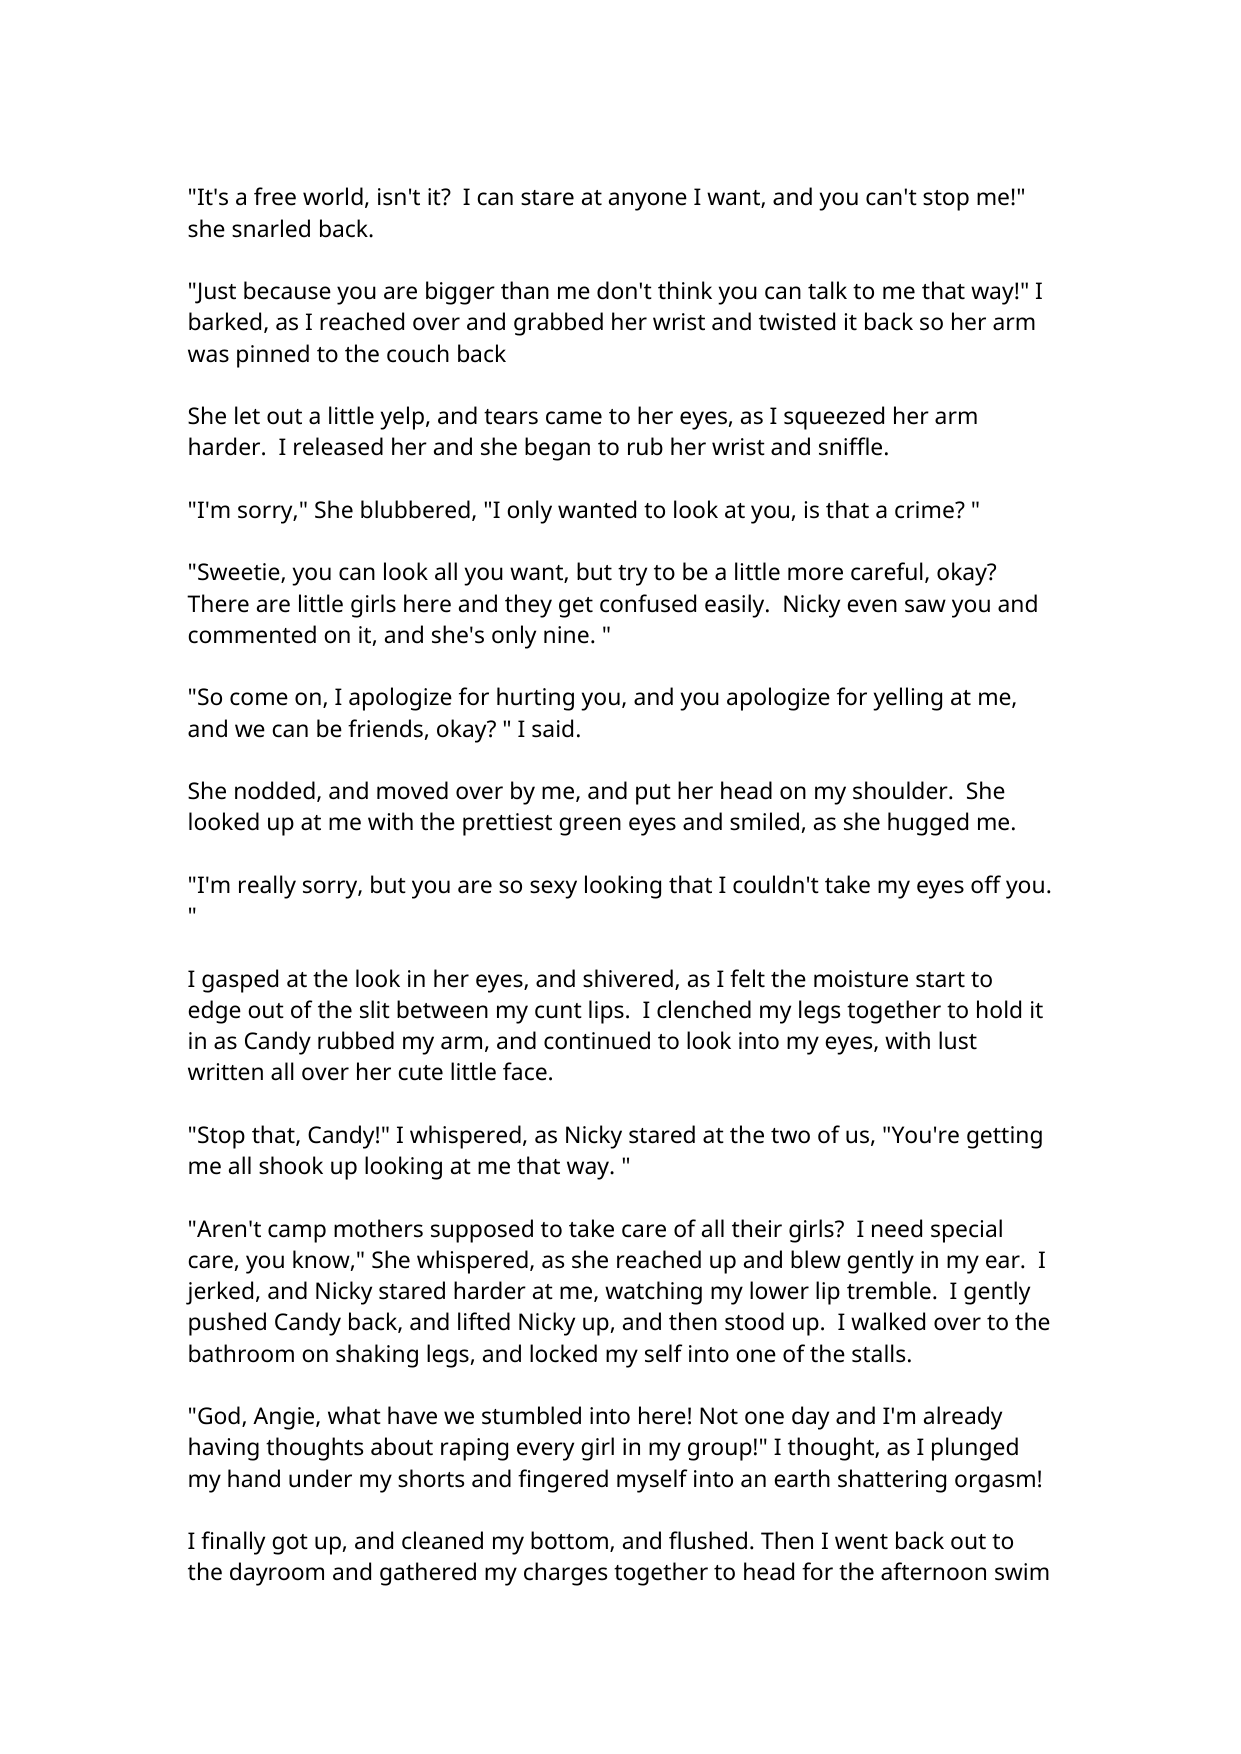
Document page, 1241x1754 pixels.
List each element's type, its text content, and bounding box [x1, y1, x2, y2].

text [187, 1525, 1053, 1587]
text "Stop that, Candy!" I whispered, as Nicky stared at the two of us, "You're getting me all shook up looking at me that way. " [187, 1119, 1053, 1181]
text "Aren't camp mothers supposed to take care of all their girls? I need special care, you know," She whispered, as she reached up and blew gently in my ear. I jerked, and Nicky stared harder at me, watching my lower lip tremble. I gently pushed Candy back, and lifted Nicky up, and then stood up. I walked over to the bathroom on shaking legs, and locked my self into one of the stalls. [187, 1212, 1053, 1369]
text "Just because you are bigger than me don't think you can talk to me that way!" I barked, as I reached over and grabbed her wrist and twisted it back so her arm was pinned to the couch back [187, 275, 1053, 369]
text She nodded, and moved over by me, and put her head on my shoulder. She looked up at me with the prettiest green eyes and smiled, as she hugged me. [187, 775, 1053, 837]
text "I'm sorry," She blubbered, "I only wanted to look at you, is that a crime? " [187, 494, 1053, 525]
text She let out a little yelp, and tears came to her eyes, as I squeezed her arm harder. I released her and she began to rub her wrist and sniffle. [187, 400, 1053, 462]
text I gasped at the look in her eyes, and shivered, as I felt the moisture start to edge out of the slit between my cunt lips. I clenched my legs together to hold it in as Candy rubbed my arm, and continued to look into my eyes, with lust written all over her cute little face. [187, 962, 1053, 1087]
text "So come on, I apologize for hurting you, and you apologize for yelling at me, and we can be friends, okay? " I said. [187, 681, 1053, 744]
text "I'm really sorry, but you are so sexy looking that I couldn't take my eyes off you. " [187, 869, 1053, 931]
text "It's a free world, isn't it? I can stare at anyone I want, and you can't stop me!" she snarled back. [187, 181, 1053, 244]
text "Sweetie, you can look all you want, but try to be a little more careful, okay? There are little girls here and they get confused easily. Nicky even saw you and commented on it, and she's only nine. " [187, 556, 1053, 650]
text "God, Angie, what have we stumbled into here! Not one day and I'm already having thoughts about raping every girl in my group!" I thought, as I plunged my hand under my shorts and fingered myself into an earth shattering orgasm! [187, 1400, 1053, 1494]
